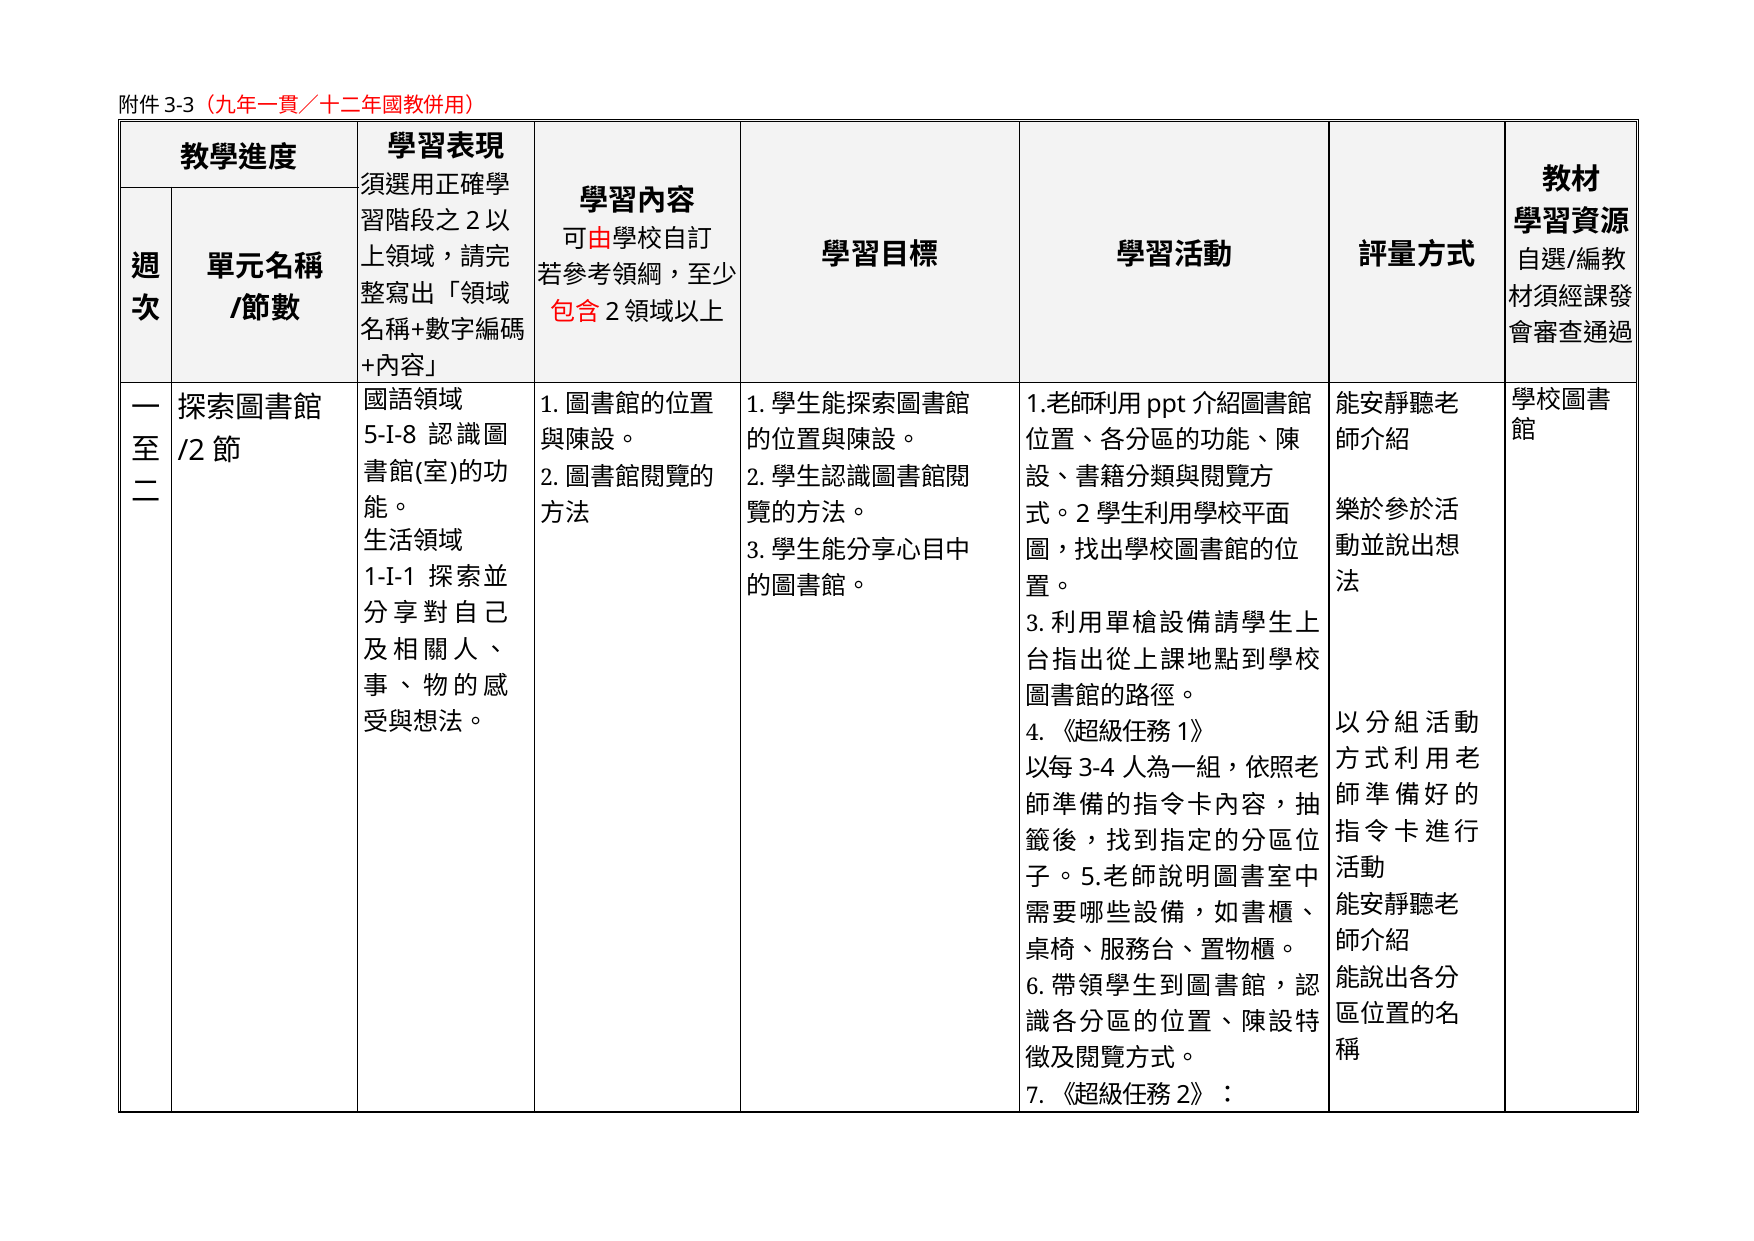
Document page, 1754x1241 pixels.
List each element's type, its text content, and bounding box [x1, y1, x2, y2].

table_cell 學校圖書館 [1506, 383, 1636, 1111]
table_header 教材 學習資源 自選/編教材須經課發會審查通過 [1506, 122, 1636, 382]
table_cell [1020, 383, 1328, 1111]
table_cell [1330, 383, 1504, 1111]
table_header 學習內容 可由學校自訂 若參考領綱，至少包含2領域以上 [535, 122, 740, 382]
table_header 學習目標 [741, 122, 1019, 382]
table_header 教學進度 [121, 122, 357, 187]
table_cell 一至二 [121, 383, 171, 1111]
table_header 學習活動 [1020, 122, 1328, 382]
table_cell 圖書館的位置與陳設。 圖書館閱覽的方法 [535, 383, 740, 1111]
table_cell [358, 383, 534, 1111]
table_header 評量方式 [1330, 122, 1504, 382]
table_cell 週次 [121, 188, 171, 382]
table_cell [741, 383, 1019, 1111]
table_header 學習表現 須選用正確學習階段之2以上領域，請完整寫出「領域名稱+數字編碼+內容」 [358, 122, 534, 382]
table_cell 探索圖書館/2 節 [172, 383, 357, 1111]
table_cell 單元名稱 /節數 [172, 188, 357, 382]
